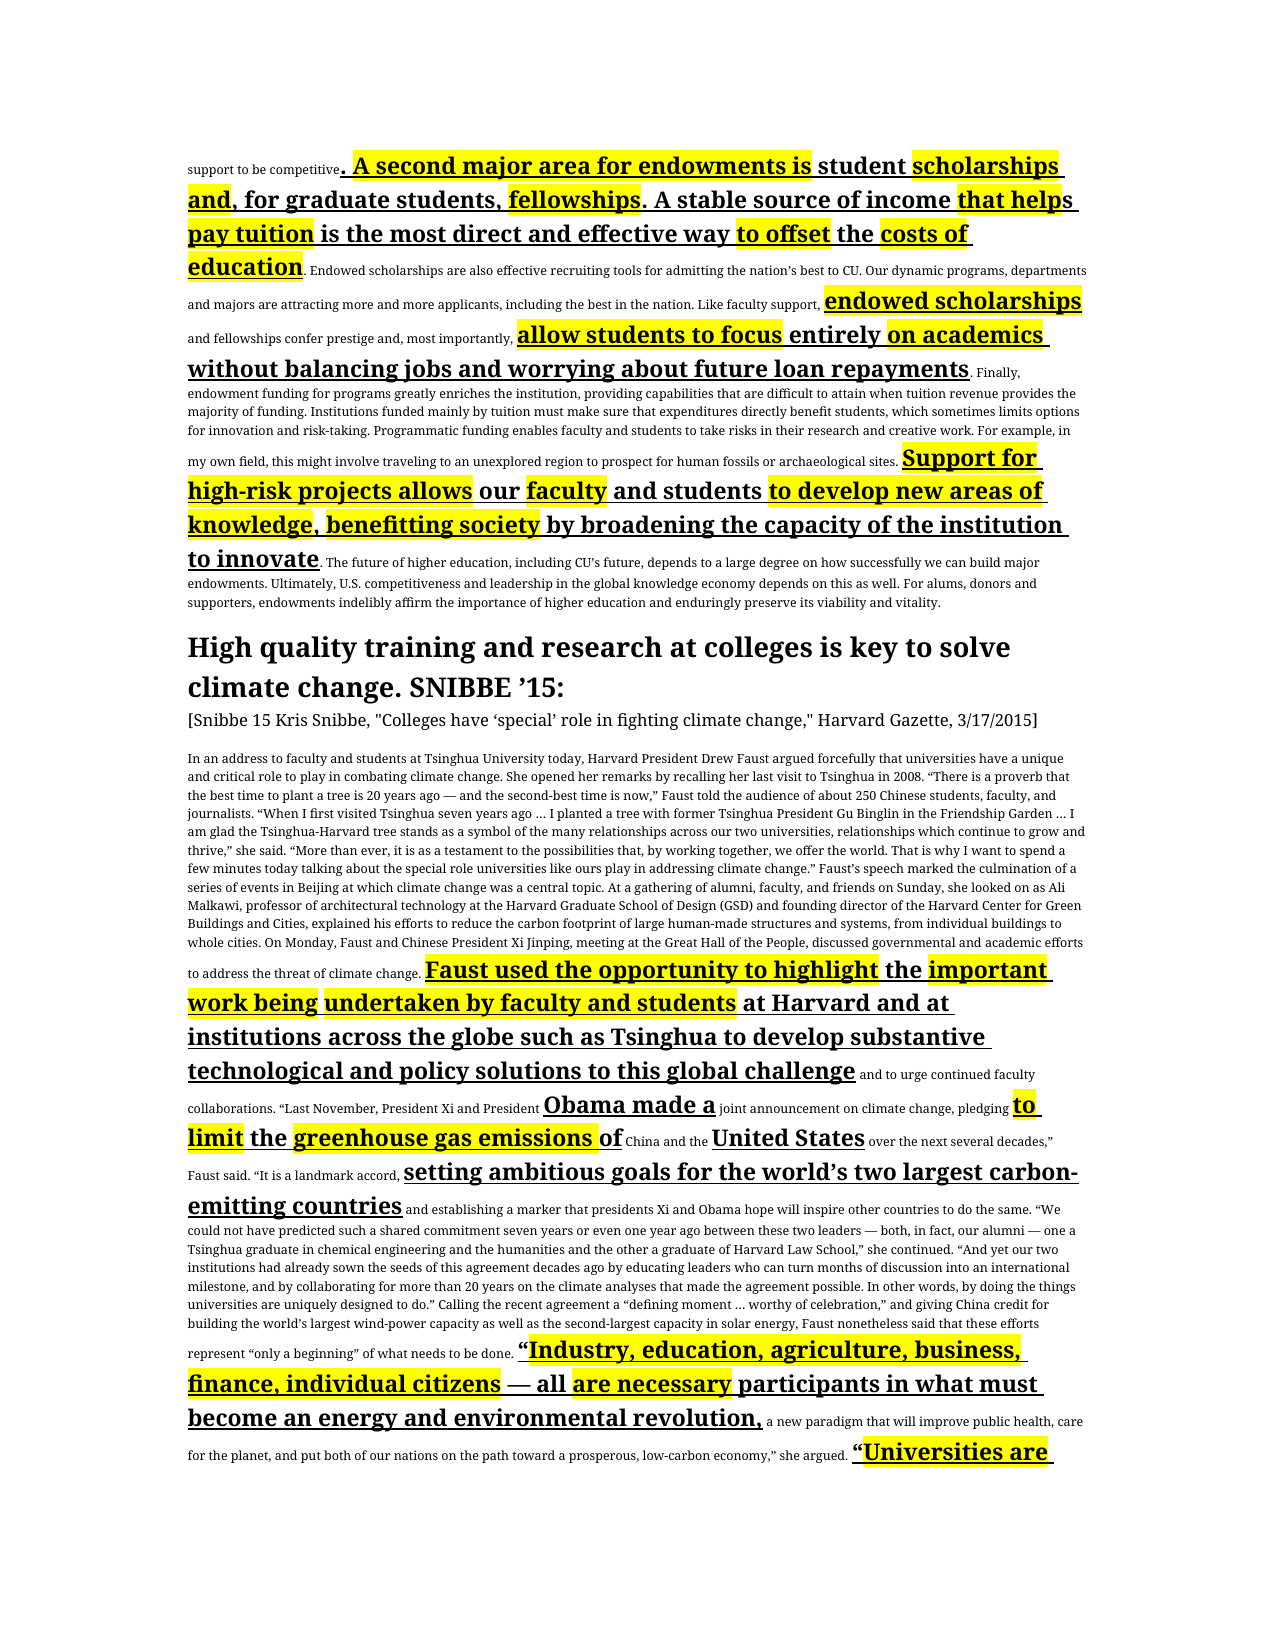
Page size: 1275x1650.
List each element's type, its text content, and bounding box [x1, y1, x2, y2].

text [Snibbe 15 Kris Snibbe, "Colleges have ‘special’ role in fighting climate change," Harvard Gazette, 3/17/2015] [187, 708, 1087, 731]
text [187, 150, 1087, 611]
subtitle High quality training and research at colleges is key to solve climate change. SNIBBE ’15: [187, 629, 1087, 706]
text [187, 750, 1087, 1467]
